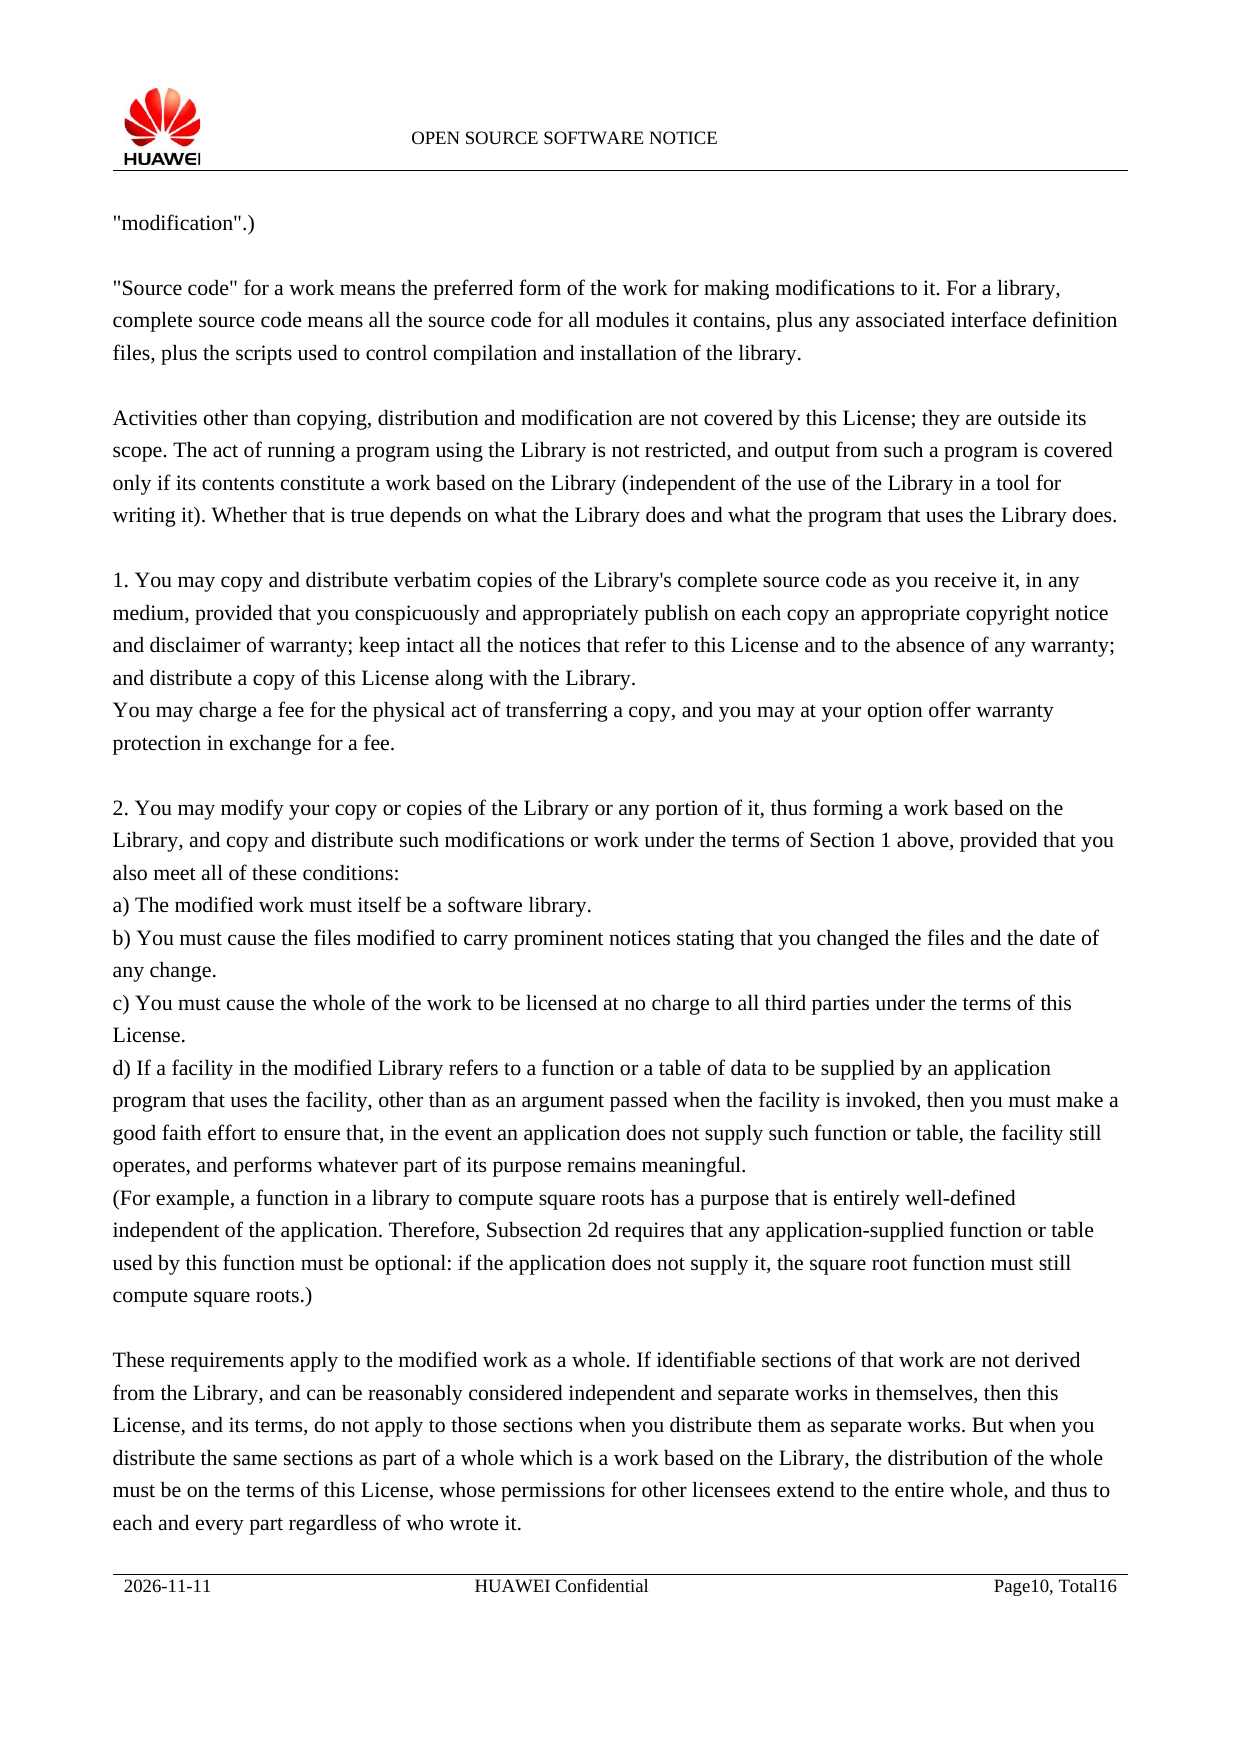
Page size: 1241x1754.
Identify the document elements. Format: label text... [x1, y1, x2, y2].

picture [124, 88, 201, 165]
